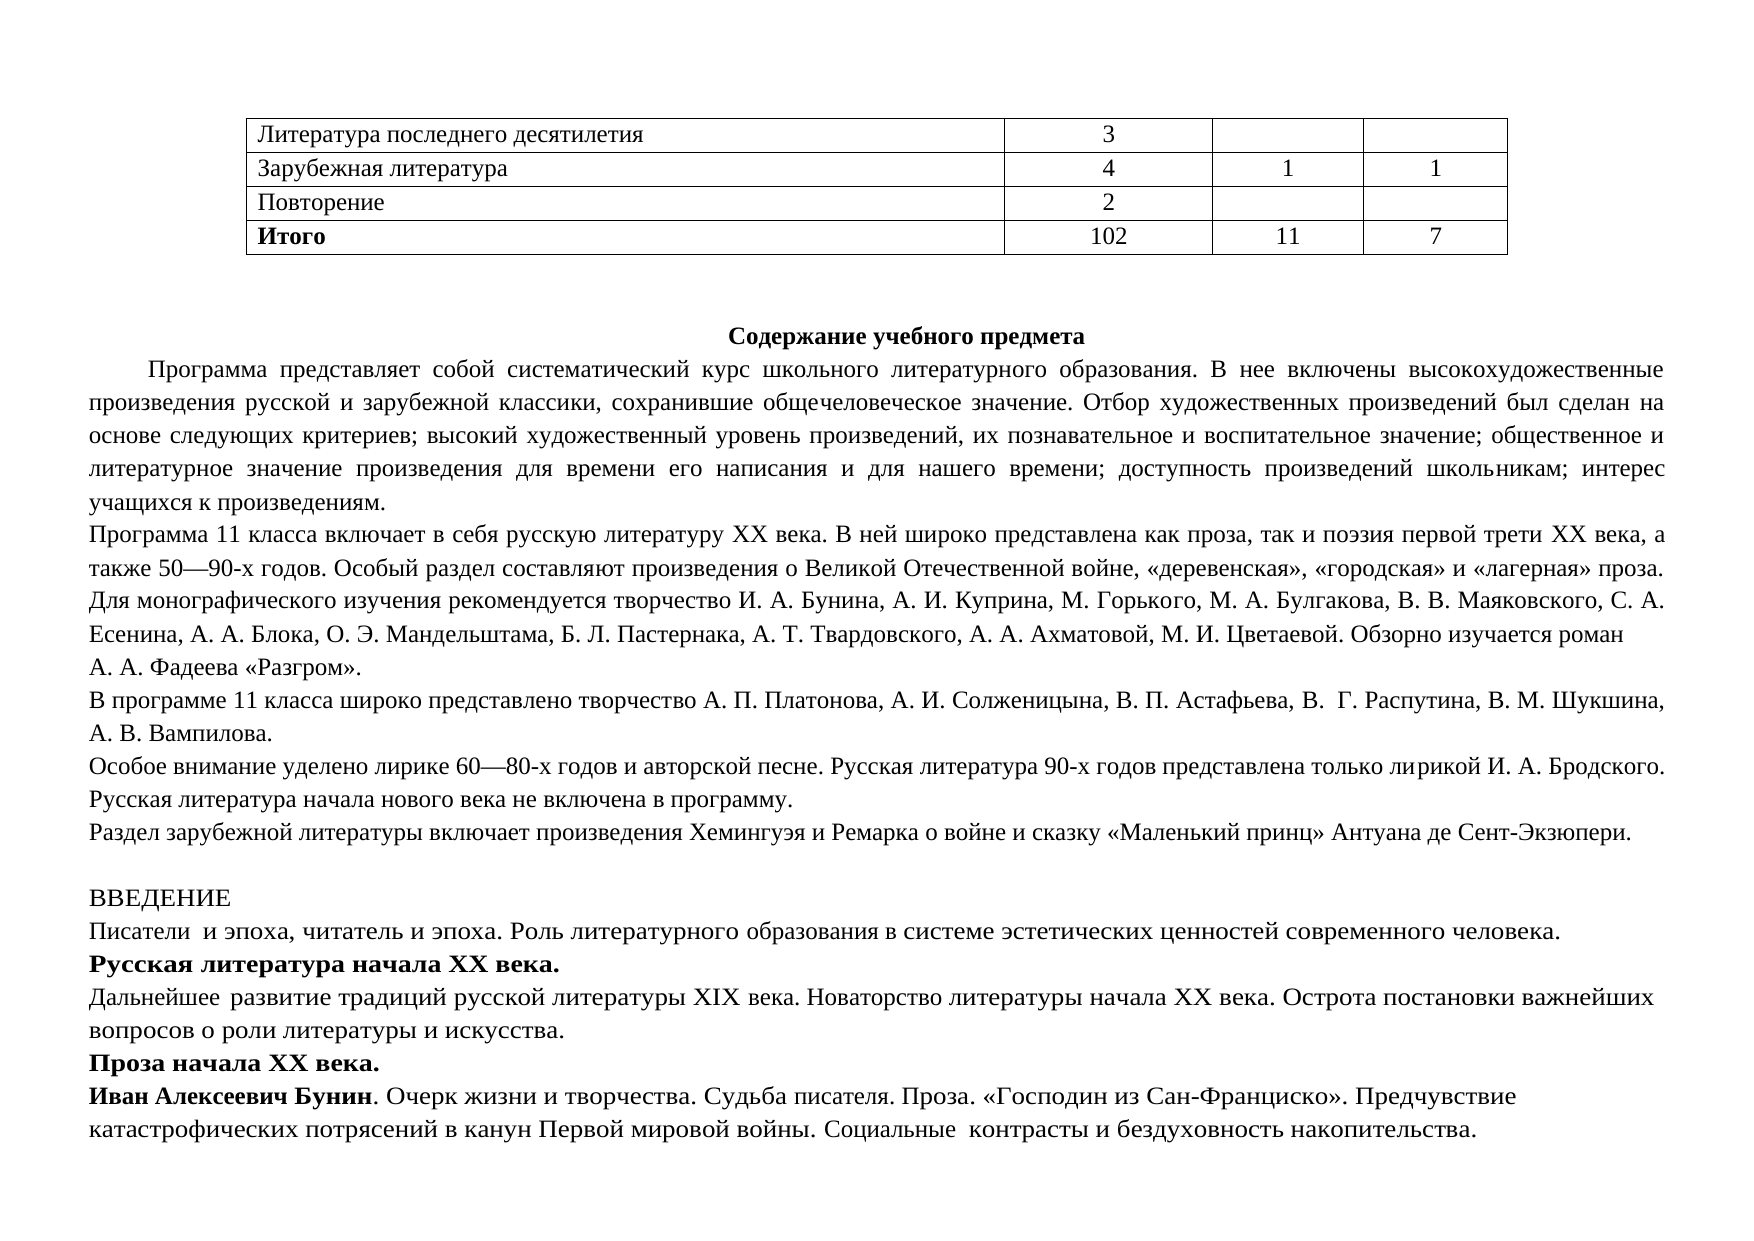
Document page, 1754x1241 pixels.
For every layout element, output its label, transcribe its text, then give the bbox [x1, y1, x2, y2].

text Русская литература начала ХХ века. [89, 949, 1665, 978]
table_cell Зарубежная литература [247, 153, 1004, 186]
text Писатели и эпоха, читатель и эпоха. Роль литературного образования в системе эстетических ценностей современного человека. [89, 916, 1665, 944]
table_cell Литература последнего десятилетия [247, 119, 1004, 152]
text Дальнейшее развитие традиций русской литературы XIX века. Новаторство литературы начала ХХ века. Острота постановки важнейших вопросов о роли литературы и искусства. [89, 982, 1665, 1044]
table_cell Итого [247, 221, 1004, 254]
text В программе 11 класса широко представлено творчество А. П. Платонова, А. И. Солженицына, В. П. Астафьева, B. Г. Распутина, В. М. Шукшина, А. В. Вампилова. [89, 685, 1665, 746]
table_cell 1 [1213, 153, 1363, 186]
table_cell 3 [1005, 119, 1212, 152]
table_cell Повторение [247, 187, 1004, 220]
text Проза начала ХХ века. [89, 1048, 1665, 1077]
table_cell 11 [1213, 221, 1363, 254]
text ВВЕДЕНИЕ [89, 883, 1665, 912]
table_cell 102 [1005, 221, 1212, 254]
text A. А. Фадеева «Разгром». [89, 652, 1665, 680]
text Раздел зарубежной литературы включает произведения Хемингуэя и Ремарка о войне и сказку «Маленький принц» Антуана де Сент-Экзюпери. [89, 817, 1665, 846]
table_cell 2 [1005, 187, 1212, 220]
table_cell 4 [1005, 153, 1212, 186]
table_cell [1213, 119, 1363, 152]
table_cell [1364, 187, 1507, 220]
text Иван Алексеевич Бунин. Очерк жизни и творчества. Судьба писателя. Проза. «Господин из Caн-Франциско». Предчувствие катастрофических потрясений в канун Первой мировой войны. Социальные контрасты и бездуховность накопительства. [89, 1081, 1665, 1143]
text Программа представляет собой систематический курс школьного литературного образования. В нее включены высокохудожественные произведения русской и зарубежной классики, сохранившие общечеловеческое значение. Отбор художественных произведений был сделан на основе следующих критериев; высокий художественный уровень произведений, их познавательное и воспитательное значение; общественное и литературное значение произведения для времени его написания и для нашего времени; доступность произведений школьникам; интерес учащихся к произведениям. [89, 354, 1665, 515]
table_cell 7 [1364, 221, 1507, 254]
table_cell [1213, 187, 1363, 220]
table_cell [1364, 119, 1507, 152]
text Содержание учебного предмета [89, 321, 1665, 350]
table_cell 1 [1364, 153, 1507, 186]
text Программа 11 класса включает в себя русскую литературу XX века. В ней широко представлена как проза, так и поэзия первой трети XX века, а также 50—90-х годов. Особый раздел составляют произведения о Великой Отечественной войне, «деревенская», «городская» и «лагерная» проза. Для монографического изучения рекомендуется творчество И. А. Бунина, А. И. Куприна, М. Горького, М. А. Булгакова, В. В. Маяковского, С. А. Есенина, А. А. Блока, О. Э. Мандельштама, Б. Л. Пастернака, А. Т. Твардовского, А. А. Ахматовой, М. И. Цветаевой. Обзорно изучается роман [89, 519, 1665, 647]
text Особое внимание уделено лирике 60—80-х годов и авторской песне. Русская литература 90-х годов представлена только лирикой И. А. Бродского. Русская литература начала нового века не включена в программу. [89, 751, 1665, 812]
